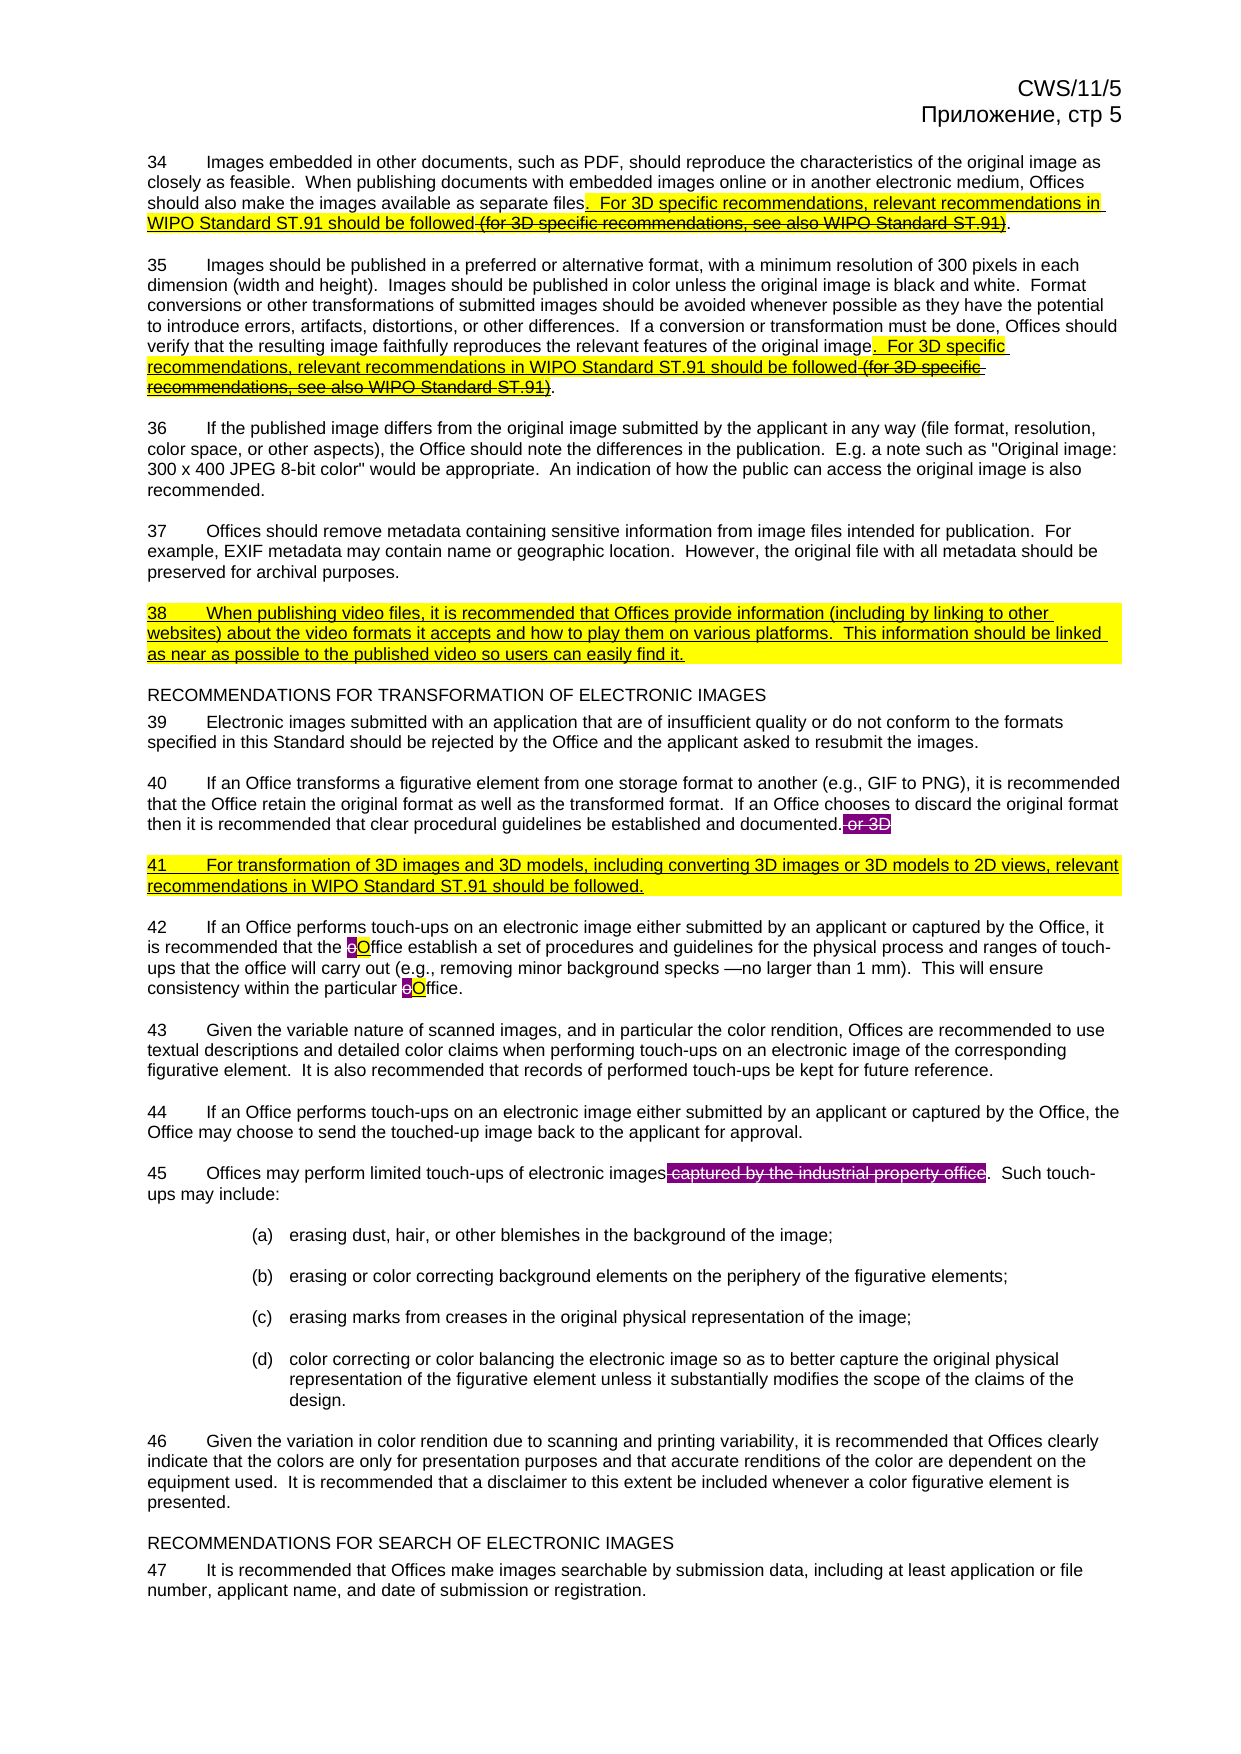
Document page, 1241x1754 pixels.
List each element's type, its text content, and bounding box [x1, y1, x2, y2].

list Offices should remove metadata containing sensitive information from image files intended for publication. For example, EXIF metadata may contain name or geographic location. However, the original file with all metadata should be preserved for archival purposes. [147, 521, 1122, 582]
list Images embedded in other documents, such as PDF, should reproduce the characteristics of the original image as closely as feasible. When publishing documents with embedded images online or in another electronic medium, Offices should also make the images available as separate files. For 3D specific recommendations, relevant recommendations in WIPO Standard ST.91 should be followed (for 3D specific recommendations, see also WIPO Standard ST.91). [147, 152, 1122, 233]
subtitle RECOMMENDATIONS FOR Transformation of ELECTRONIC IMAGES [147, 685, 1122, 705]
list Images should be published in a preferred or alternative format, with a minimum resolution of 300 pixels in each dimension (width and height). Images should be published in color unless the original image is black and white. Format conversions or other transformations of submitted images should be avoided whenever possible as they have the potential to introduce errors, artifacts, distortions, or other differences. If a conversion or transformation must be done, Offices should verify that the resulting image faithfully reproduces the relevant features of the original image. For 3D specific recommendations, relevant recommendations in WIPO Standard ST.91 should be followed (for 3D specific recommendations, see also WIPO Standard ST.91). [147, 254, 1122, 397]
list If the published image differs from the original image submitted by the applicant in any way (file format, resolution, color space, or other aspects), the Office should note the differences in the publication. E.g. a note such as "Original image: 300 x 400 JPEG 8-bit color" would be appropriate. An indication of how the public can access the original image is also recommended. [147, 418, 1122, 500]
list erasing dust, hair, or other blemishes in the background of the image; [252, 1225, 1122, 1245]
list It is recommended that Offices make images searchable by submission data, including at least application or file number, applicant name, and date of submission or registration. [147, 1560, 1122, 1601]
list If an Office performs touch-ups on an electronic image either submitted by an applicant or captured by the Office, the Office may choose to send the touched-up image back to the applicant for approval. [147, 1101, 1122, 1142]
subtitle RECOMMENDATIONS FOR SEARCH of ELECTRONIC IMAGES [147, 1533, 1122, 1553]
list Given the variation in color rendition due to scanning and printing variability, it is recommended that Offices clearly indicate that the colors are only for presentation purposes and that accurate renditions of the color are dependent on the equipment used. It is recommended that a disclaimer to this extent be included whenever a color figurative element is presented. [147, 1431, 1122, 1512]
list For transformation of 3D images and 3D models, including converting 3D images or 3D models to 2D views, relevant recommendations in WIPO Standard ST.91 should be followed. [147, 855, 1122, 896]
list erasing marks from creases in the original physical representation of the image; [252, 1307, 1122, 1328]
list Electronic images submitted with an application that are of insufficient quality or do not conform to the formats specified in this Standard should be rejected by the Office and the applicant asked to resubmit the images. [147, 711, 1122, 752]
list If an Office transforms a figurative element from one storage format to another (e.g., GIF to PNG), it is recommended that the Office retain the original format as well as the transformed format. If an Office chooses to discard the original format then it is recommended that clear procedural guidelines be established and documented. or 3D [147, 773, 1122, 834]
list Offices may perform limited touch-ups of electronic images captured by the industrial property office. Such touch-ups may include: [147, 1163, 1122, 1204]
list When publishing video files, it is recommended that Offices provide information (including by linking to other websites) about the video formats it accepts and how to play them on various platforms. This information should be linked as near as possible to the published video so users can easily find it. [147, 603, 1122, 664]
list If an Office performs touch-ups on an electronic image either submitted by an applicant or captured by the Office, it is recommended that the oOffice establish a set of procedures and guidelines for the physical process and ranges of touch-ups that the office will carry out (e.g., removing minor background specks —no larger than 1 mm). This will ensure consistency within the particular oOffice. [147, 917, 1122, 998]
list erasing or color correcting background elements on the periphery of the figurative elements; [252, 1266, 1122, 1286]
list color correcting or color balancing the electronic image so as to better capture the original physical representation of the figurative element unless it substantially modifies the scope of the claims of the design. [252, 1348, 1122, 1410]
list Given the variable nature of scanned images, and in particular the color rendition, Offices are recommended to use textual descriptions and detailed color claims when performing touch-ups on an electronic image of the corresponding figurative element. It is also recommended that records of performed touch-ups be kept for future reference. [147, 1019, 1122, 1081]
